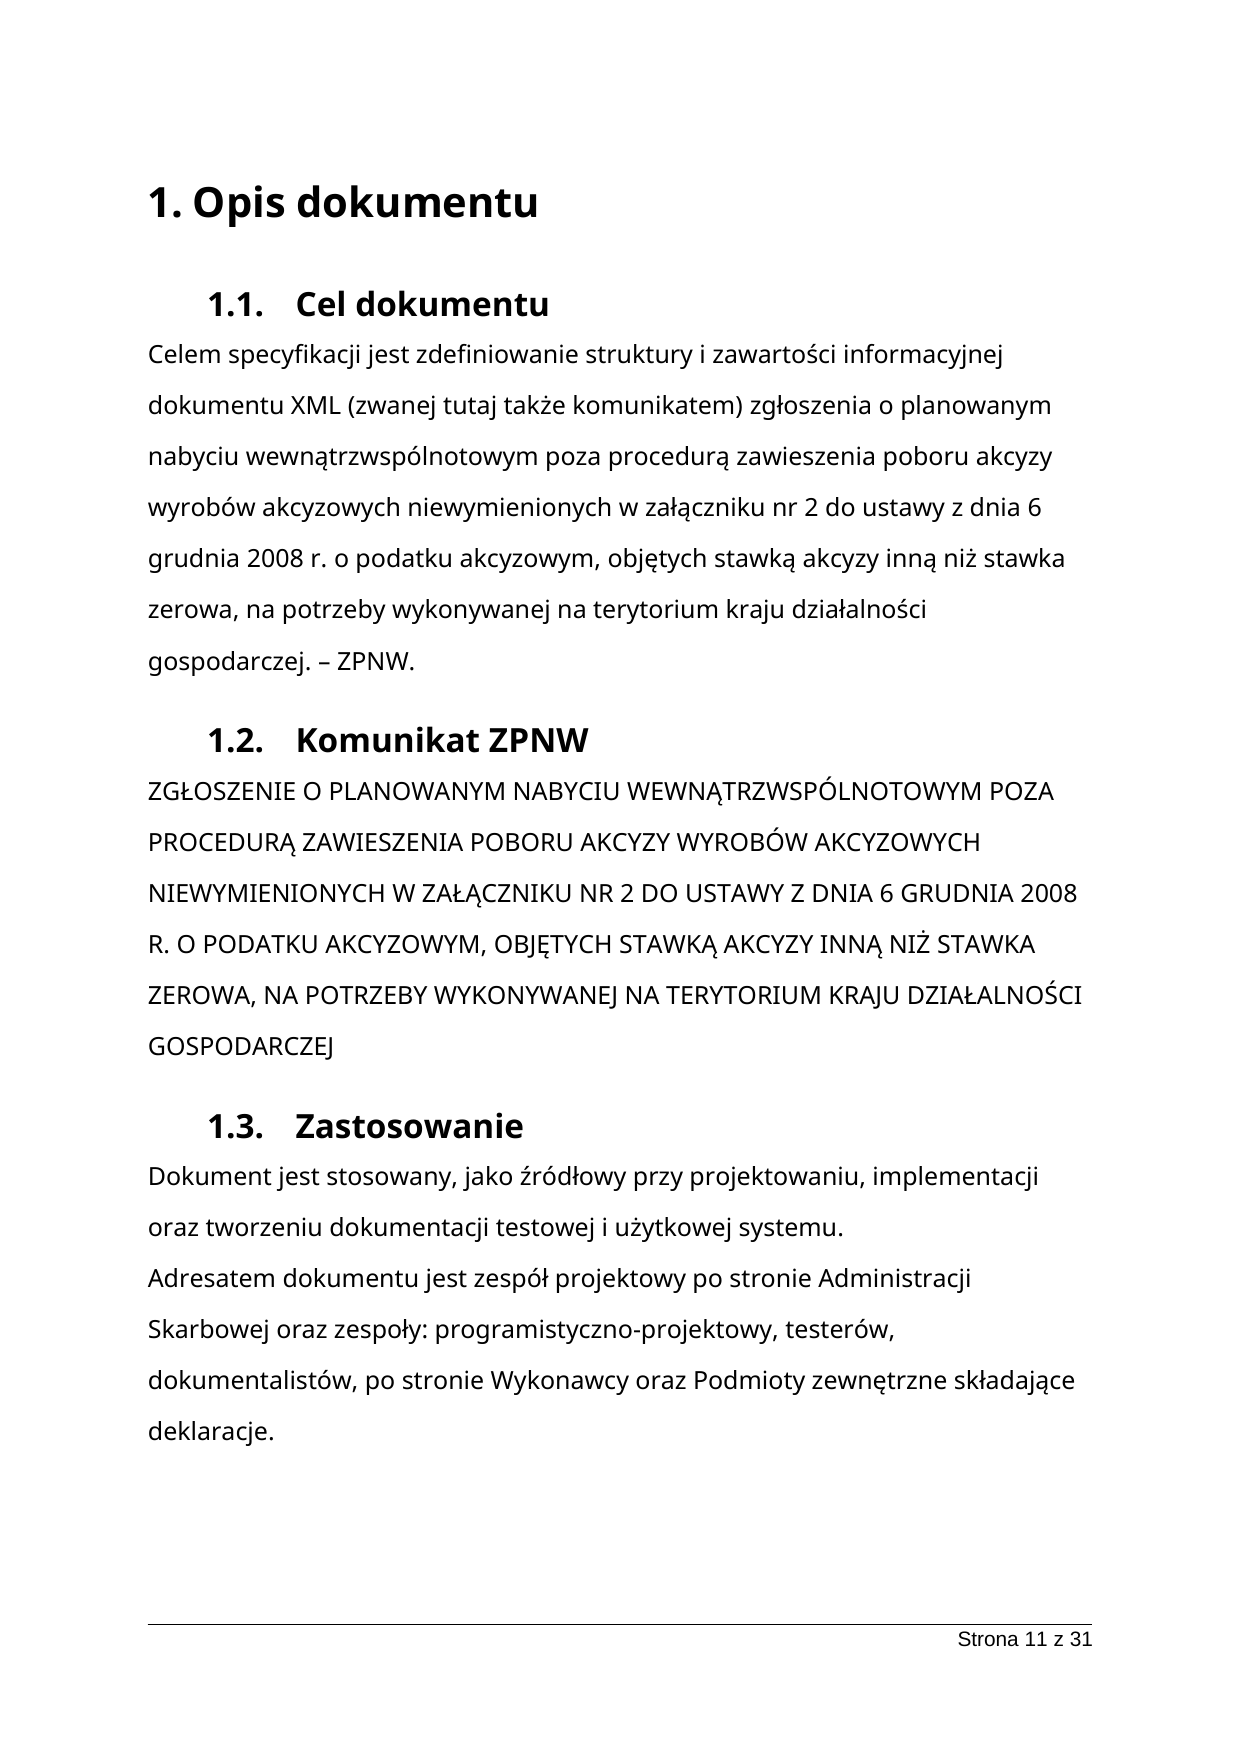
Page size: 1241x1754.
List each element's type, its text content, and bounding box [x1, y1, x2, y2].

text Celem specyfikacji jest zdefiniowanie struktury i zawartości informacyjnej dokumentu XML (zwanej tutaj także komunikatem) zgłoszenia o planowanym nabyciu wewnątrzwspólnotowym poza procedurą zawieszenia poboru akcyzy wyrobów akcyzowych niewymienionych w załączniku nr 2 do ustawy z dnia 6 grudnia 2008 r. o podatku akcyzowym, objętych stawką akcyzy inną niż stawka zerowa, na potrzeby wykonywanej na terytorium kraju działalności gospodarczej. – ZPNW. [148, 337, 1092, 677]
text ZGŁOSZENIE O PLANOWANYM NABYCIU WEWNĄTRZWSPÓLNOTOWYM POZA PROCEDURĄ ZAWIESZENIA POBORU AKCYZY WYROBÓW AKCYZOWYCH NIEWYMIENIONYCH W ZAŁĄCZNIKU NR 2 DO USTAWY Z DNIA 6 GRUDNIA 2008 R. O PODATKU AKCYZOWYM, OBJĘTYCH STAWKĄ AKCYZY INNĄ NIŻ STAWKA ZEROWA, NA POTRZEBY WYKONYWANEJ NA TERYTORIUM KRAJU DZIAŁALNOŚCI GOSPODARCZEJ [148, 773, 1092, 1063]
subtitle Opis dokumentu [148, 173, 1092, 229]
text Adresatem dokumentu jest zespół projektowy po stronie Administracji Skarbowej oraz zespoły: programistyczno-projektowy, testerów, dokumentalistów, po stronie Wykonawcy oraz Podmioty zewnętrzne składające deklaracje. [148, 1261, 1092, 1448]
text Dokument jest stosowany, jako źródłowy przy projektowaniu, implementacji oraz tworzeniu dokumentacji testowej i użytkowej systemu. [148, 1159, 1092, 1244]
subtitle Cel dokumentu [207, 283, 1092, 324]
subtitle Zastosowanie [207, 1105, 1092, 1146]
subtitle Komunikat ZPNW [207, 719, 1092, 761]
